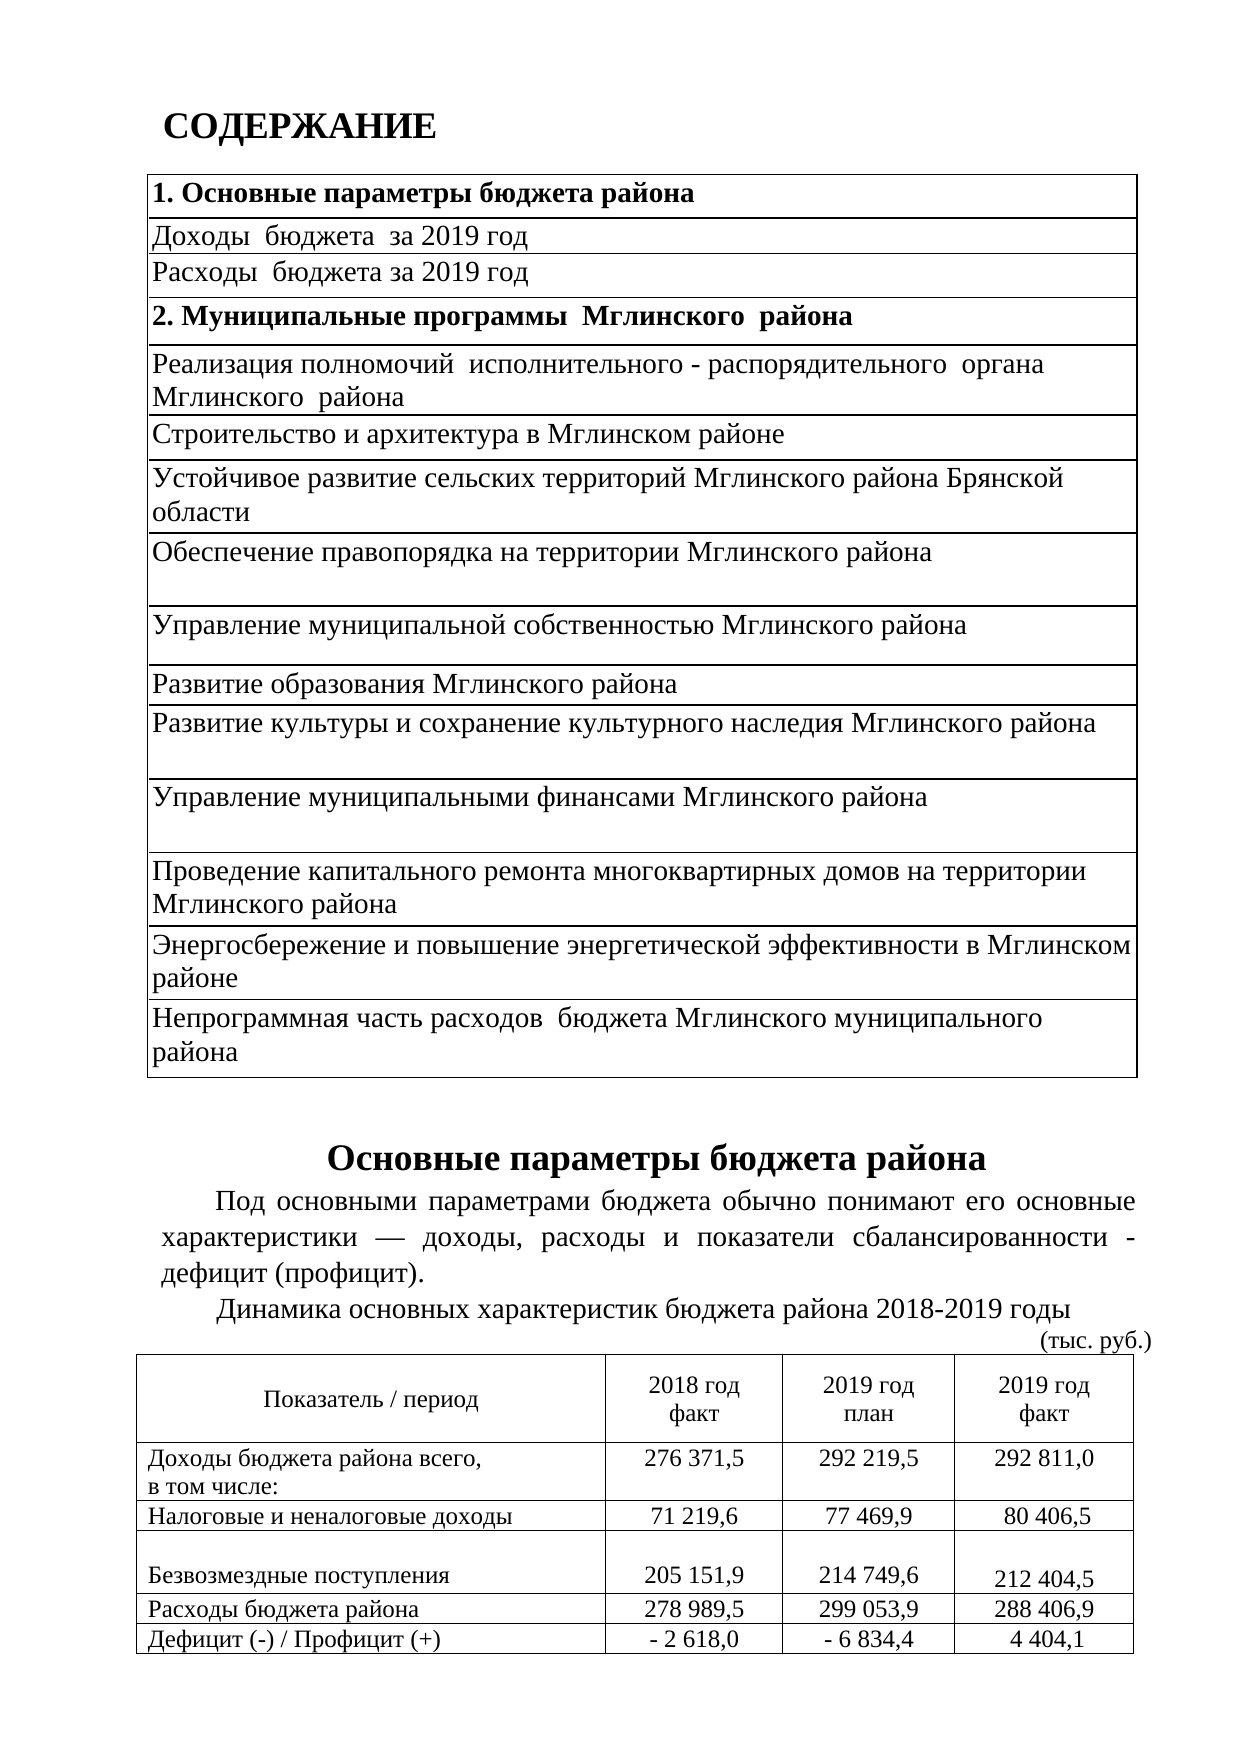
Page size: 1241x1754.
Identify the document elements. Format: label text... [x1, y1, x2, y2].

table_cell Развитие культуры и сохранение культурного наследия Мглинского района [148, 705, 1136, 778]
text СОДЕРЖАНИЕ [163, 104, 1152, 147]
table_cell 292 219,5 [783, 1443, 954, 1500]
table_cell Дефицит (-) / Профицит (+) [137, 1624, 605, 1653]
text Основные параметры бюджета района [162, 1135, 1152, 1178]
table_cell Реализация полномочий исполнительного - распорядительного органа Мглинского района [148, 345, 1136, 414]
text Динамика основных характеристик бюджета района 2018-2019 годы [161, 1289, 1136, 1326]
table_cell 212 404,5 [955, 1531, 1133, 1593]
table_cell 288 406,9 [955, 1594, 1133, 1623]
table_cell 4 404,1 [955, 1624, 1133, 1653]
table_cell - 6 834,4 [783, 1624, 954, 1653]
table_header 1. Основные параметры бюджета района [148, 175, 1136, 217]
table_header 2019 год факт [955, 1355, 1133, 1442]
table_cell Проведение капитального ремонта многоквартирных домов на территории Мглинского района [148, 853, 1136, 925]
table_cell Обеспечение правопорядка на территории Мглинского района [148, 533, 1136, 605]
table_cell 214 749,6 [783, 1531, 954, 1593]
table_cell Управление муниципальной собственностью Мглинского района [148, 606, 1136, 664]
table_cell Строительство и архитектура в Мглинском районе [148, 415, 1136, 459]
table_cell 2. Муниципальные программы Мглинского района [148, 298, 1136, 344]
table_header 2018 год факт [606, 1355, 782, 1442]
table_cell 276 371,5 [606, 1443, 782, 1500]
table_cell 292 811,0 [955, 1443, 1133, 1500]
table_cell 77 469,9 [783, 1501, 954, 1530]
table_cell Непрограммная часть расходов бюджета Мглинского муниципального района [148, 1000, 1136, 1077]
table_cell Устойчивое развитие сельских территорий Мглинского района Брянской области муниц [148, 460, 1136, 532]
table_cell 205 151,9 [606, 1531, 782, 1593]
table_header Показатель / период [137, 1355, 605, 1442]
table_cell Безвозмездные поступления [137, 1531, 605, 1593]
table_cell 71 219,6 [606, 1501, 782, 1530]
table_cell 299 053,9 [783, 1594, 954, 1623]
text (тыс. руб.) [148, 1326, 1152, 1354]
table_cell Доходы бюджета за 2019 год [148, 218, 1136, 253]
table_cell Управление муниципальными финансами Мглинского района [148, 779, 1136, 852]
table_cell Расходы бюджета района [137, 1594, 605, 1623]
text Под основными параметрами бюджета обычно понимают его основные характеристики — доходы, расходы и показатели сбалансированности - дефицит (профицит). [161, 1181, 1137, 1289]
table_header 2019 год план [783, 1355, 954, 1442]
table_cell Доходы бюджета района всего, в том числе: [137, 1443, 605, 1500]
table_cell - 2 618,0 [606, 1624, 782, 1653]
table_cell Налоговые и неналоговые доходы [137, 1501, 605, 1530]
table_cell 80 406,5 [955, 1501, 1133, 1530]
table_cell Энергосбережение и повышение энергетической эффективности в Мглинском районе [148, 926, 1136, 998]
table_cell Расходы бюджета за 2019 год [148, 254, 1136, 296]
table_cell Развитие образования Мглинского района [148, 665, 1136, 704]
table_cell 278 989,5 [606, 1594, 782, 1623]
